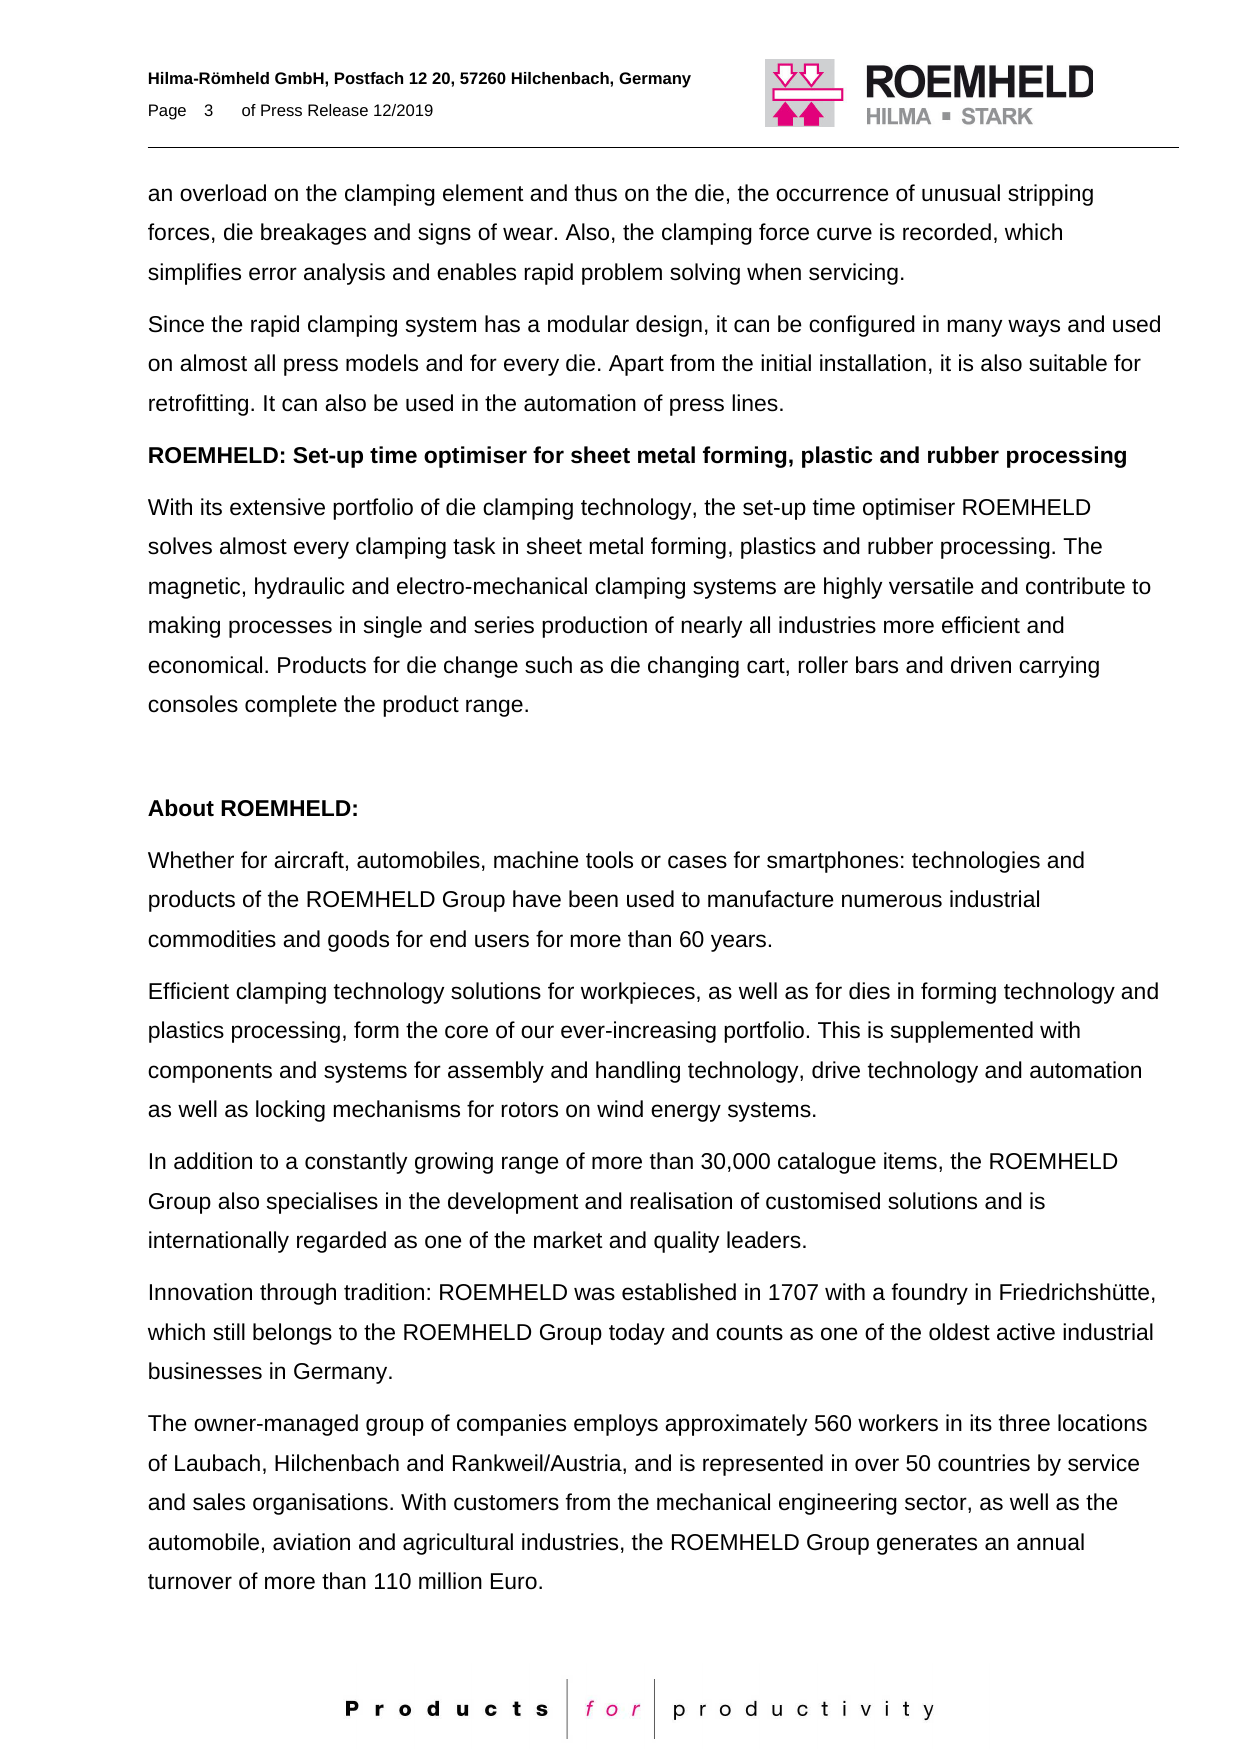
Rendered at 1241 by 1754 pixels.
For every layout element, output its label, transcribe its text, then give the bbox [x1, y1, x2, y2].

text Innovation through tradition: ROEMHELD was established in 1707 with a foundry in Friedrichshütte, which still belongs to the ROEMHELD Group today and counts as one of the oldest active industrial businesses in Germany. [148, 1279, 1162, 1384]
text ROEMHELD: Set-up time optimiser for sheet metal forming, plastic and rubber processing [148, 442, 1138, 468]
text About ROEMHELD: [148, 795, 892, 821]
text The owner-managed group of companies employs approximately 560 workers in its three locations of Laubach, Hilchenbach and Rankweil/Austria, and is represented in over 50 countries by service and sales organisations. With customers from the mechanical engineering sector, as well as the automobile, aviation and agricultural industries, the ROEMHELD Group generates an annual turnover of more than 110 million Euro. [148, 1410, 1162, 1594]
picture [299, 1663, 990, 1749]
text Whether for aircraft, automobiles, machine tools or cases for smartphones: technologies and products of the ROEMHELD Group have been used to manufacture numerous industrial commodities and goods for end users for more than 60 years. [148, 847, 1162, 952]
text Since the rapid clamping system has a modular design, it can be configured in many ways and used on almost all press models and for every die. Apart from the initial installation, it is also suitable for retrofitting. It can also be used in the automation of press lines. [148, 311, 1162, 416]
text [148, 148, 1162, 285]
picture [763, 59, 1093, 126]
text With its extensive portfolio of die clamping technology, the set-up time optimiser ROEMHELD solves almost every clamping task in sheet metal forming, plastics and rubber processing. The magnetic, hydraulic and electro-mechanical clamping systems are highly versatile and contribute to making processes in single and series production of nearly all industries more efficient and economical. Products for die change such as die changing cart, roller bars and driven carrying consoles complete the product range. [148, 494, 1162, 717]
text In addition to a constantly growing range of more than 30,000 catalogue items, the ROEMHELD Group also specialises in the development and realisation of customised solutions and is internationally regarded as one of the market and quality leaders. [148, 1148, 1162, 1254]
text Efficient clamping technology solutions for workpieces, as well as for dies in forming technology and plastics processing, form the core of our ever-increasing portfolio. This is supplemented with components and systems for assembly and handling technology, drive technology and automation as well as locking mechanisms for rotors on wind energy systems. [148, 978, 1162, 1123]
